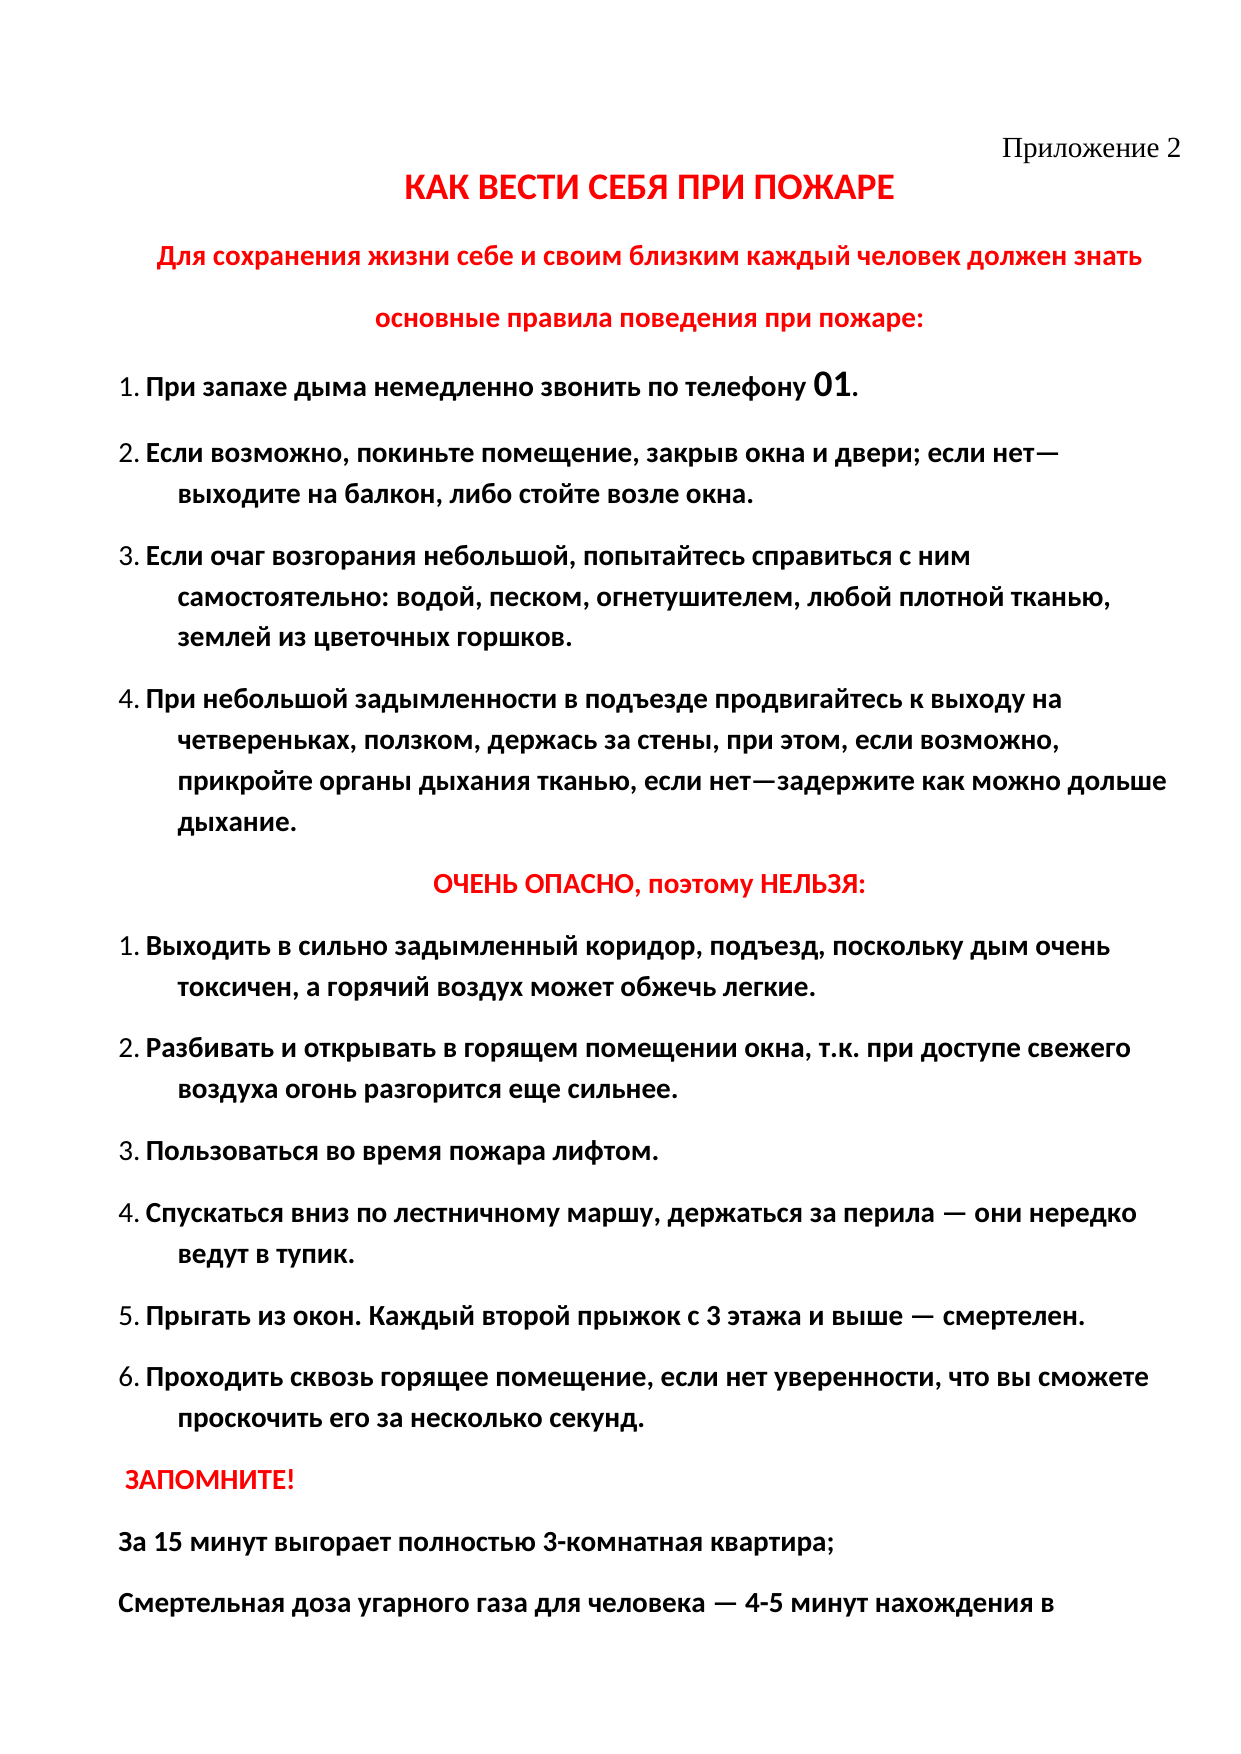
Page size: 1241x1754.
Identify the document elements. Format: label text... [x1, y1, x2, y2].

text 3. Пользоваться во время пожара лифтом. [118, 1132, 1181, 1168]
text За 15 минут выгорает полностью 3-комнатная квартира; [118, 1523, 1181, 1558]
text 2. Если возможно, покиньте помещение, закрыв окна и двери; если нет—выходите на балкон, либо стойте возле окна. [118, 434, 1181, 511]
text 4. Спускаться вниз по лестничному маршу, держаться за перила — они нередко ведут в тупик. [118, 1194, 1181, 1270]
text 3. Если очаг возгорания небольшой, попытайтесь справиться с ним самостоятельно: водой, песком, огнетушителем, любой плотной тканью, землей из цветочных горшков. [118, 537, 1181, 654]
text основные правила поведения при пожаре: [118, 299, 1181, 334]
text ЗАПОМНИТЕ! [118, 1461, 1181, 1497]
text Приложение 2 [118, 130, 1181, 163]
text 1. При запахе дыма немедленно звонить по телефону 01. [118, 360, 1181, 406]
text КАК ВЕСТИ СЕБЯ ПРИ ПОЖАРЕ [118, 163, 1181, 209]
text 6. Проходить сквозь горящее помещение, если нет уверенности, что вы сможете проскочить его за несколько секунд. [118, 1358, 1181, 1435]
text 2. Разбивать и открывать в горящем помещении окна, т.к. при доступе свежего воздуха огонь разгорится еще сильнее. [118, 1029, 1181, 1106]
text ОЧЕНЬ ОПАСНО, поэтому НЕЛЬЗЯ: [118, 865, 1181, 901]
text 1. Выходить в сильно задымленный коридор, подъезд, поскольку дым очень токсичен, а горячий воздух может обжечь легкие. [118, 927, 1181, 1003]
text 4. При небольшой задымленности в подъезде продвигайтесь к выходу на четвереньках, ползком, держась за стены, при этом, если возможно, прикройте органы дыхания тканью, если нет—задержите как можно дольше дыхание. [118, 680, 1181, 839]
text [118, 1584, 1181, 1620]
text 5. Прыгать из окон. Каждый второй прыжок с 3 этажа и выше — смертелен. [118, 1297, 1181, 1332]
text Для сохранения жизни себе и своим близким каждый человек должен знать [118, 237, 1181, 272]
